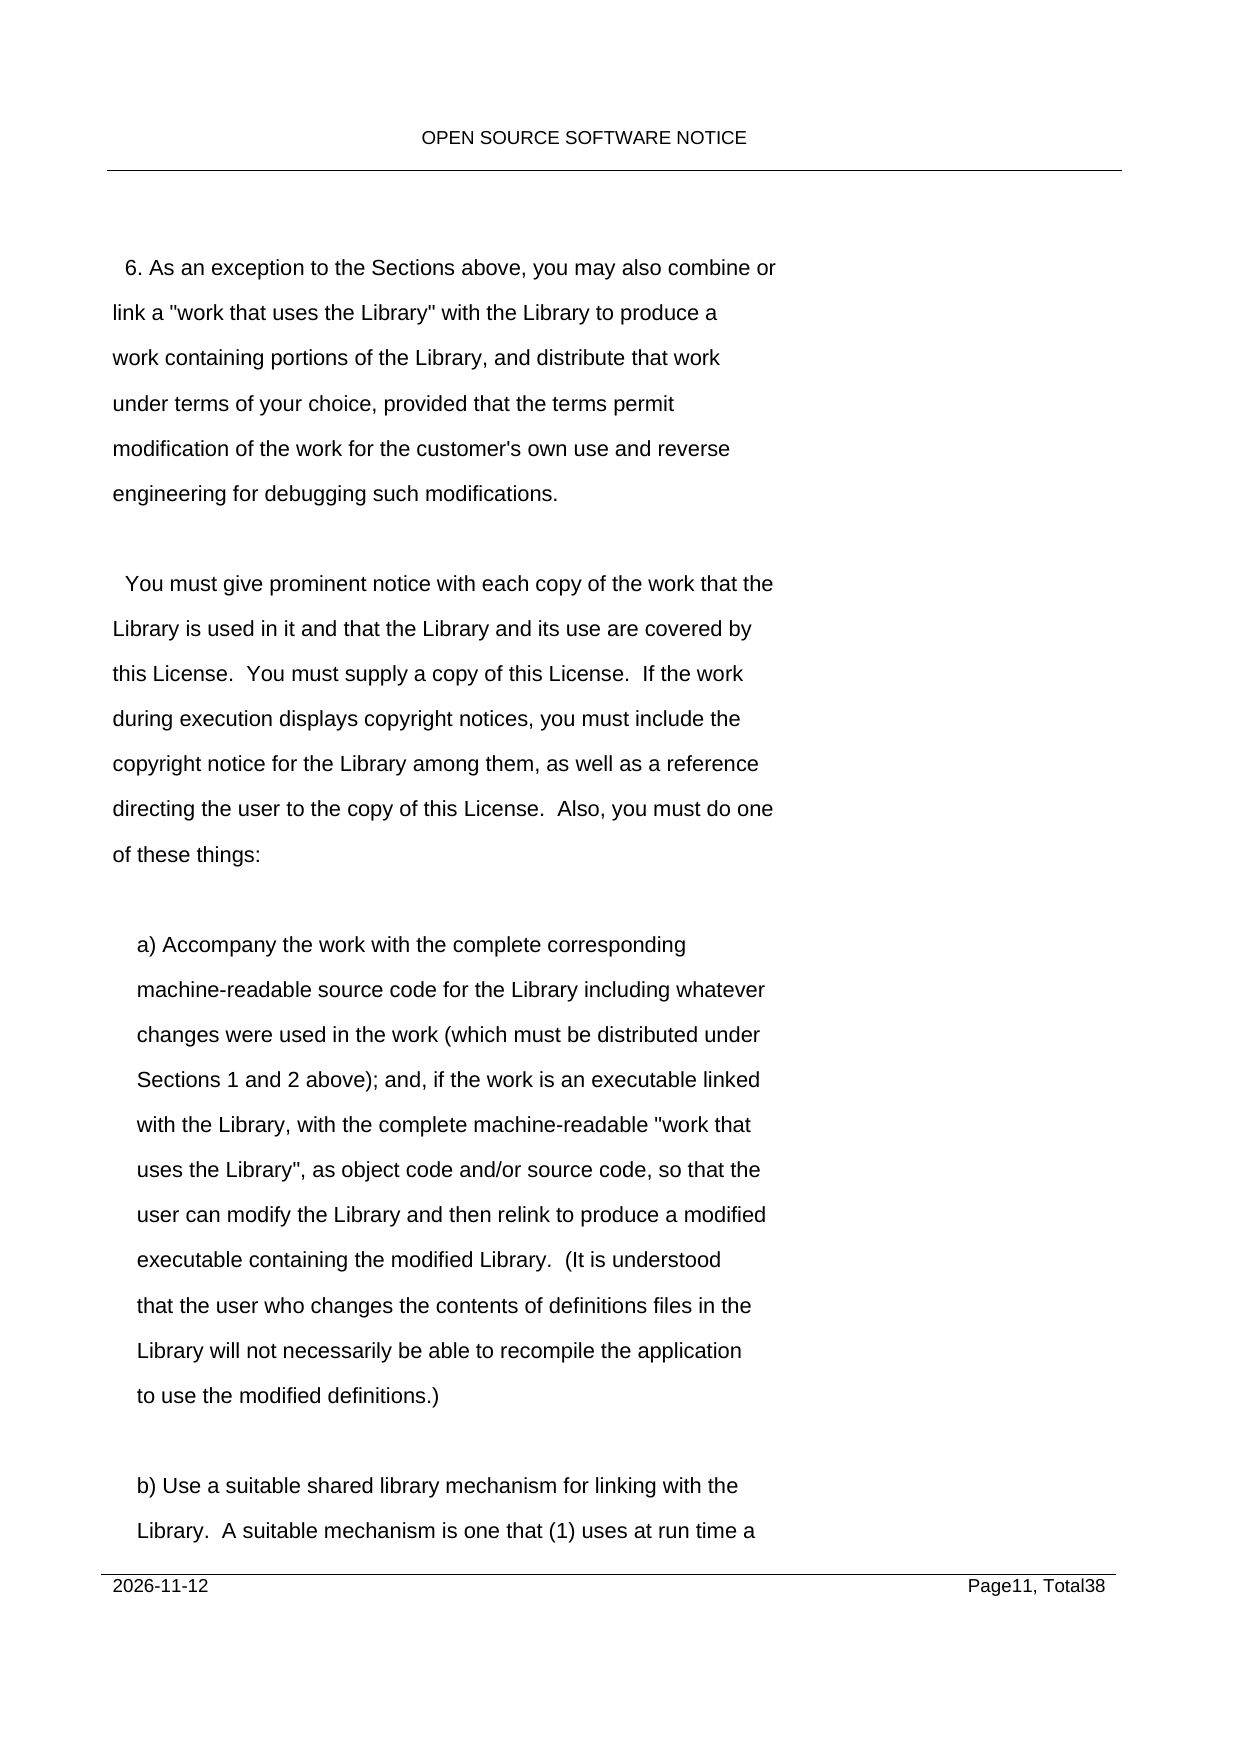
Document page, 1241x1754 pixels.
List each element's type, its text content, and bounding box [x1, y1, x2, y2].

text that the user who changes the contents of definitions files in the [112, 1289, 1128, 1321]
text machine-readable source code for the Library including whatever [112, 973, 1128, 1006]
text user can modify the Library and then relink to produce a modified [112, 1199, 1128, 1231]
text copyright notice for the Library among them, as well as a reference [112, 748, 1128, 780]
text this License. You must supply a copy of this License. If the work [112, 657, 1128, 690]
text b) Use a suitable shared library mechanism for linking with the [112, 1469, 1128, 1502]
text to use the modified definitions.) [112, 1379, 1128, 1412]
text modification of the work for the customer's own use and reverse [112, 432, 1128, 464]
text link a "work that uses the Library" with the Library to produce a [112, 297, 1128, 329]
text Library will not necessarily be able to recompile the application [112, 1334, 1128, 1366]
text Sections 1 and 2 above); and, if the work is an executable linked [112, 1063, 1128, 1096]
text changes were used in the work (which must be distributed under [112, 1018, 1128, 1051]
text a) Accompany the work with the complete corresponding [112, 928, 1128, 961]
text 6. As an exception to the Sections above, you may also combine or [112, 251, 1128, 284]
text directing the user to the copy of this License. Also, you must do one [112, 793, 1128, 825]
text Library. A suitable mechanism is one that (1) uses at run time a [112, 1514, 1128, 1547]
text with the Library, with the complete machine-readable "work that [112, 1108, 1128, 1141]
text Library is used in it and that the Library and its use are covered by [112, 612, 1128, 645]
text engineering for debugging such modifications. [112, 477, 1128, 509]
text of these things: [112, 838, 1128, 870]
text during execution displays copyright notices, you must include the [112, 702, 1128, 735]
text executable containing the modified Library. (It is understood [112, 1244, 1128, 1276]
text work containing portions of the Library, and distribute that work [112, 342, 1128, 374]
text under terms of your choice, provided that the terms permit [112, 387, 1128, 419]
text uses the Library", as object code and/or source code, so that the [112, 1153, 1128, 1186]
text You must give prominent notice with each copy of the work that the [112, 567, 1128, 600]
